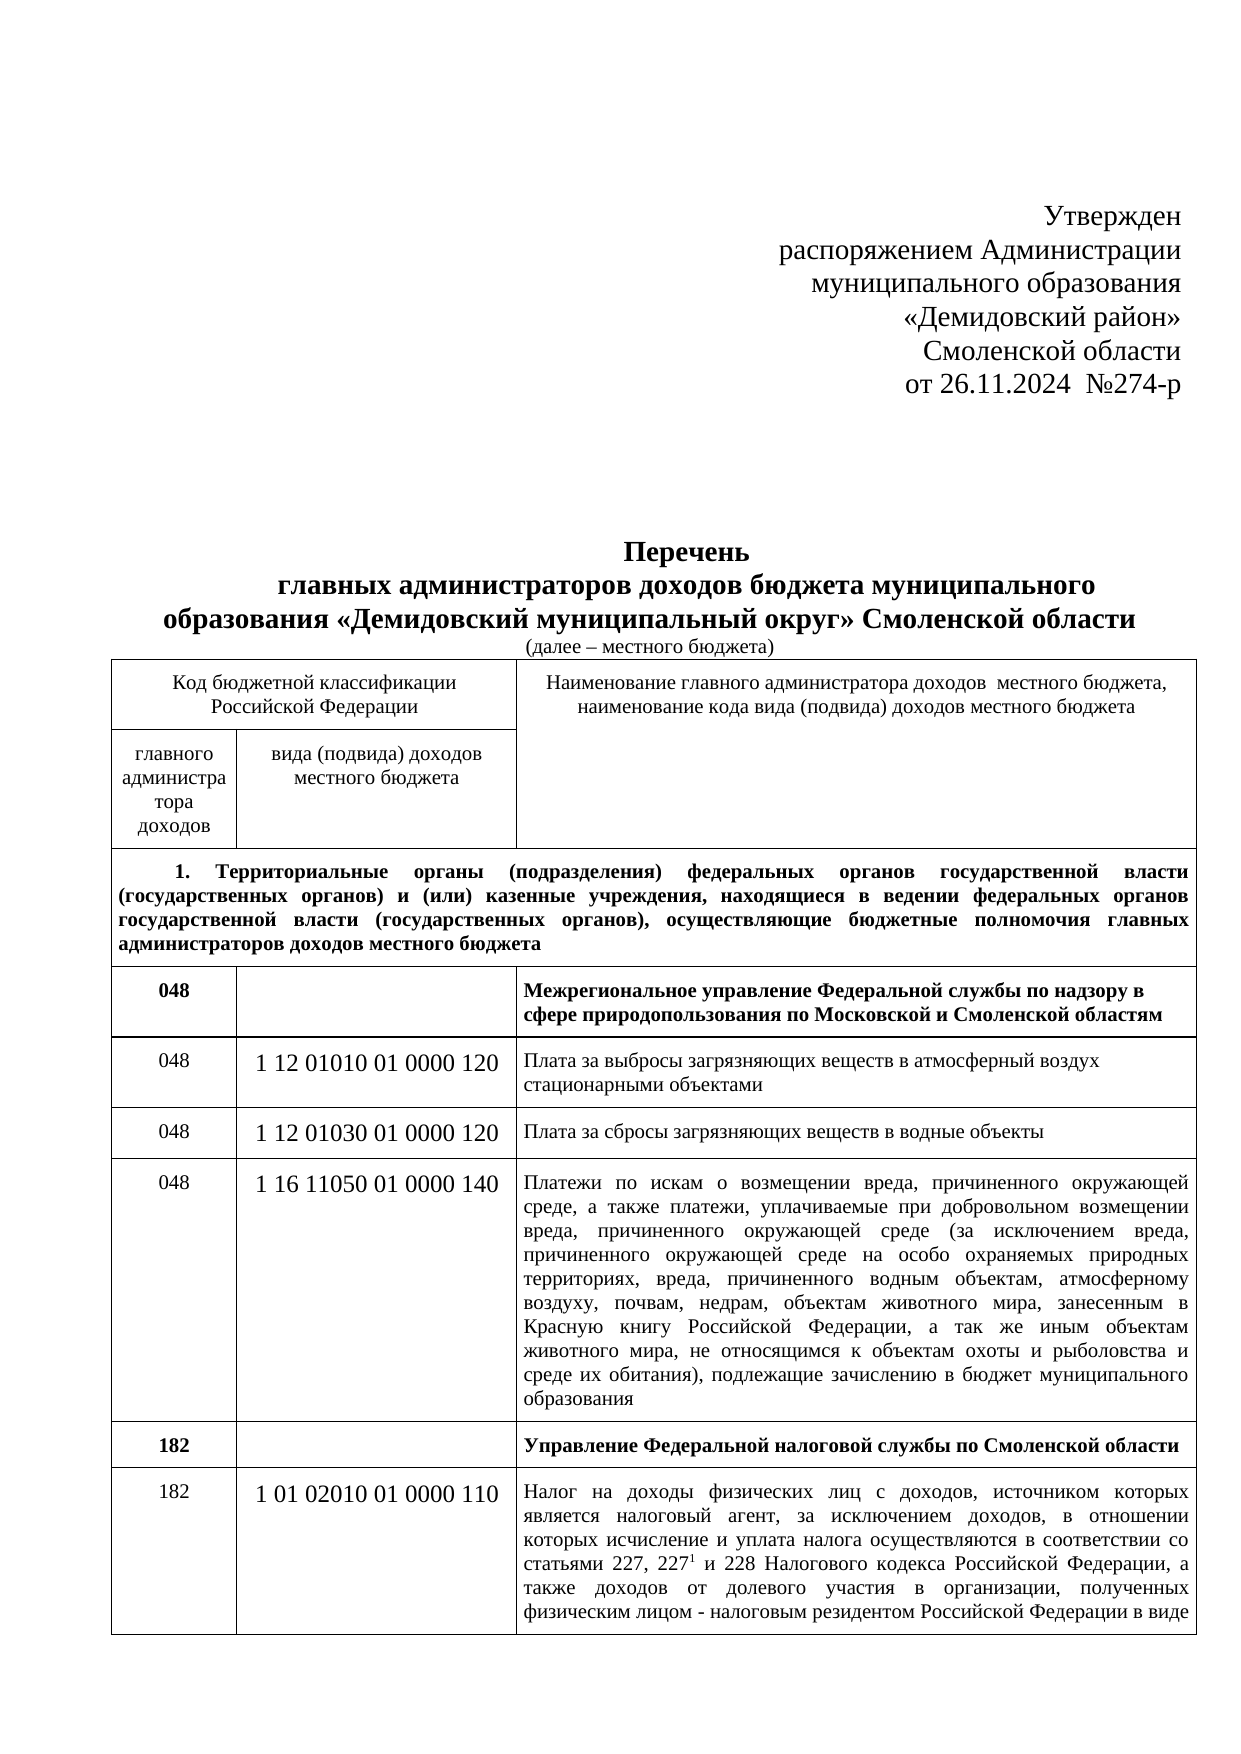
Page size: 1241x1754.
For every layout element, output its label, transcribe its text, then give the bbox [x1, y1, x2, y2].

text муниципального образования [118, 266, 1181, 299]
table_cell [237, 1468, 516, 1634]
table_cell вида (подвида) доходов местного бюджета [237, 730, 516, 847]
text (далее – местного бюджета) [118, 634, 1181, 658]
table_cell 182 [112, 1468, 236, 1634]
table_cell 048 [112, 1159, 236, 1421]
table_cell Межрегиональное управление Федеральной службы по надзору в сфере природопользования по Московской и Смоленской областям [517, 967, 1196, 1036]
text «Демидовский район» [118, 299, 1181, 333]
table_cell 1. Территориальные органы (подразделения) федеральных органов государственной власти (государственных органов) и (или) казенные учреждения, находящиеся в ведении федеральных органов государственной власти (государственных органов), осуществляющие бюджетные полномочия главных администраторов доходов местного бюджета [112, 849, 1196, 966]
table_cell 048 [112, 1108, 236, 1158]
table_cell 1 16 11050 01 0000 140 [237, 1159, 516, 1421]
text распоряжением Администрации [118, 232, 1181, 266]
table_cell 048 [112, 967, 236, 1036]
table_cell 1 12 01030 01 0000 120 [237, 1108, 516, 1158]
text Перечень [118, 534, 1181, 567]
table_cell 182 [112, 1422, 236, 1467]
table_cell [517, 1468, 1196, 1634]
text Утвержден [118, 198, 1181, 232]
table_cell [237, 1422, 516, 1467]
table_header Наименование главного администратора доходов местного бюджета, наименование кода вида (подвида) доходов местного бюджета [517, 660, 1196, 847]
text от 26.11.2024 №274-р [118, 366, 1181, 400]
table_header Код бюджетной классификации Российской Федерации [112, 660, 516, 729]
table_cell [237, 967, 516, 1036]
text Смоленской области [118, 333, 1181, 366]
table_cell Плата за сбросы загрязняющих веществ в водные объекты [517, 1108, 1196, 1158]
table_cell Плата за выбросы загрязняющих веществ в атмосферный воздух стационарными объектами [517, 1038, 1196, 1107]
table_cell Управление Федеральной налоговой службы по Смоленской области [517, 1422, 1196, 1467]
table_cell 048 [112, 1038, 236, 1107]
table_cell главного администратора доходов [112, 730, 236, 847]
text главных администраторов доходов бюджета муниципального образования «Демидовский муниципальный округ» Смоленской области [118, 567, 1181, 634]
table_cell Платежи по искам о возмещении вреда, причиненного окружающей среде, а также платежи, уплачиваемые при добровольном возмещении вреда, причиненного окружающей среде (за исключением вреда, причиненного окружающей среде на особо охраняемых природных территориях, вреда, причиненного водным объектам, атмосферному воздуху, почвам, недрам, объектам животного мира, занесенным в Красную книгу Российской Федерации, а так же иным объектам животного мира, не относящимся к объектам охоты и рыболовства и среде их обитания), подлежащие зачислению в бюджет муниципального образования [517, 1159, 1196, 1421]
table_cell 1 12 01010 01 0000 120 [237, 1038, 516, 1107]
